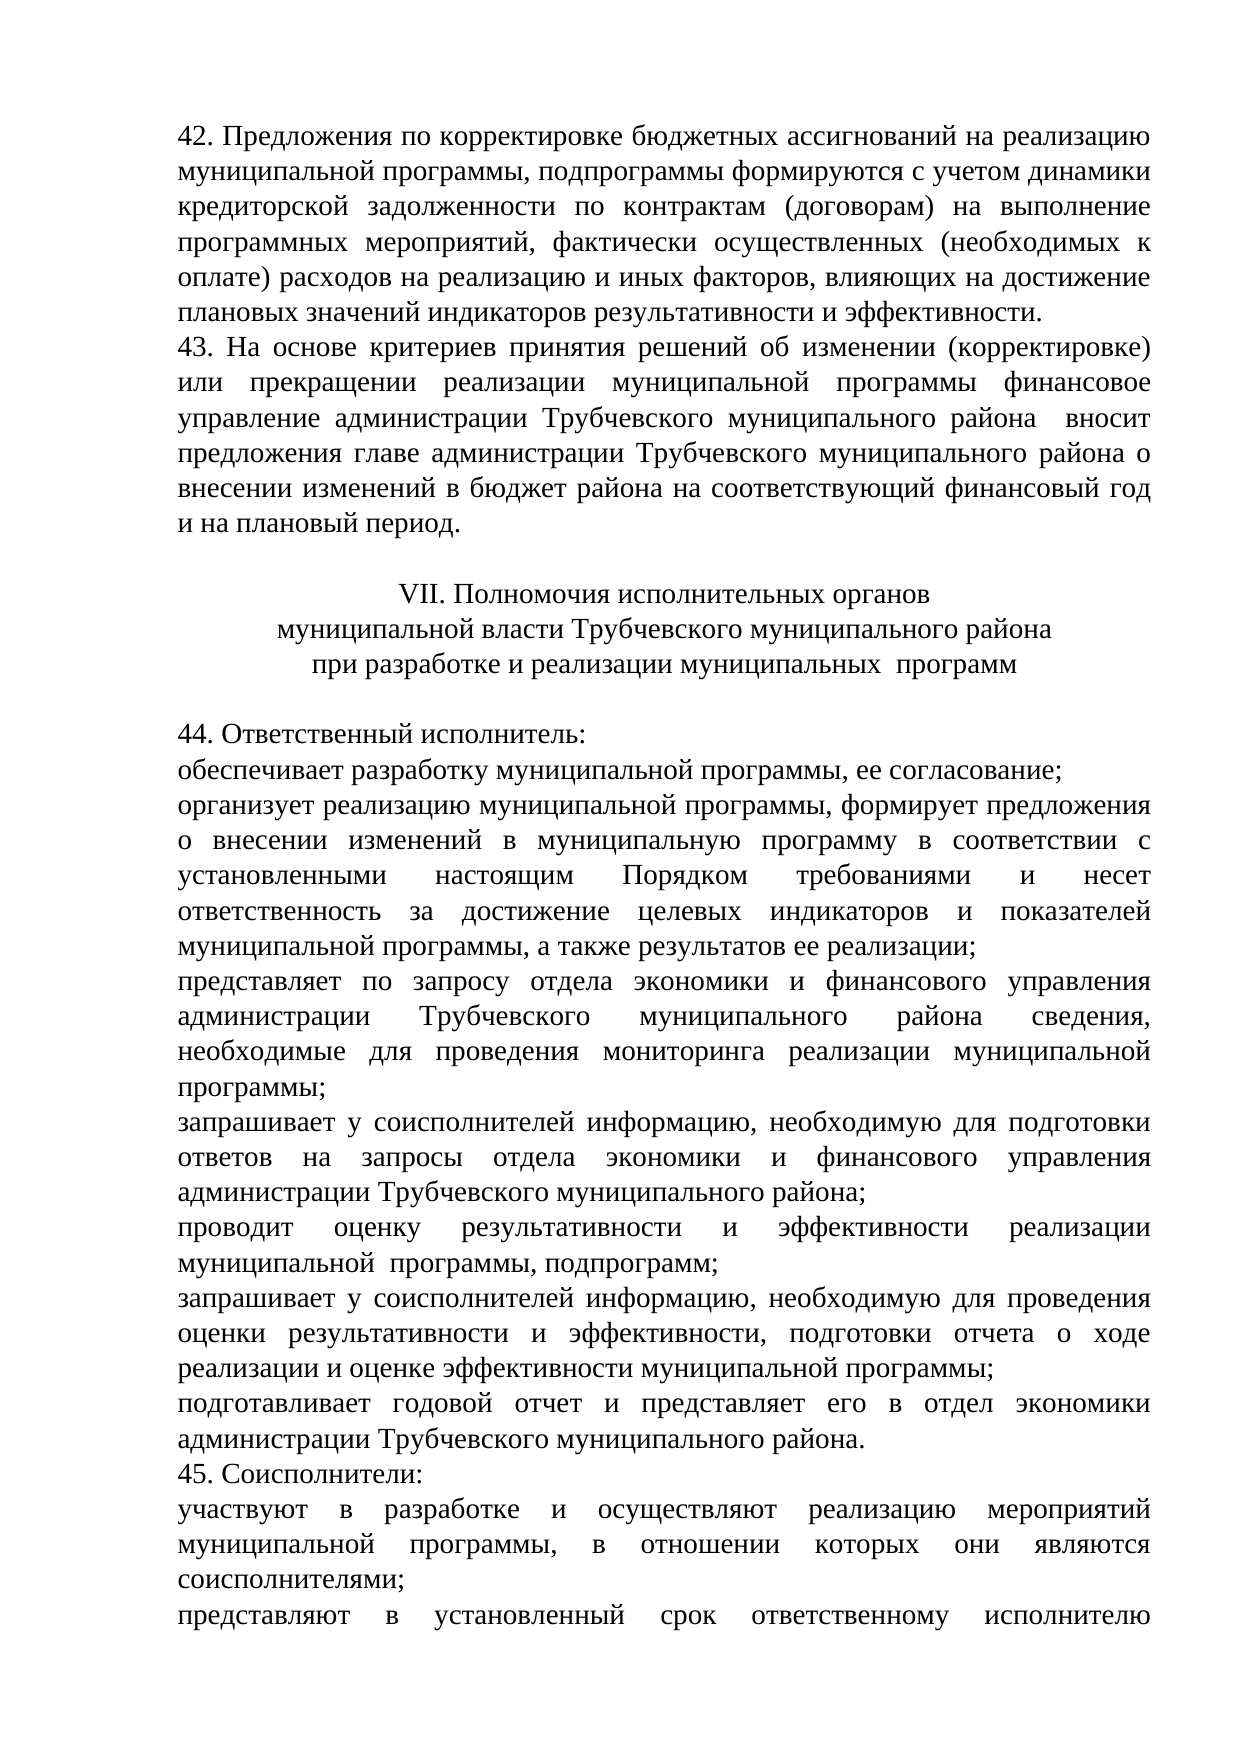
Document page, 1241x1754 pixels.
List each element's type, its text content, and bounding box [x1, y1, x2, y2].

text 44. Ответственный исполнитель: [177, 717, 1152, 750]
text VII. Полномочия исполнительных органов [177, 576, 1152, 609]
text при разработке и реализации муниципальных программ [177, 646, 1152, 680]
text 43. На основе критериев принятия решений об изменении (корректировке) или прекращении реализации муниципальной программы финансовое управление администрации Трубчевского муниципального района вносит предложения главе администрации Трубчевского муниципального района о внесении изменений в бюджет района на соответствующий финансовый год и на плановый период. [177, 329, 1152, 539]
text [177, 1597, 1152, 1630]
text проводит оценку результативности и эффективности реализации муниципальной программы, подпрограмм; [177, 1209, 1152, 1278]
text обеспечивает разработку муниципальной программы, ее согласование; [177, 752, 1152, 785]
text организует реализацию муниципальной программы, формирует предложения о внесении изменений в муниципальную программу в соответствии с установленными настоящим Порядком требованиями и несет ответственность за достижение целевых индикаторов и показателей муниципальной программы, а также результатов ее реализации; [177, 787, 1152, 961]
text участвуют в разработке и осуществляют реализацию мероприятий муниципальной программы, в отношении которых они являются соисполнителями; [177, 1491, 1152, 1595]
text 45. Соисполнители: [177, 1456, 1152, 1489]
text муниципальной власти Трубчевского муниципального района [177, 611, 1152, 644]
text подготавливает годовой отчет и представляет его в отдел экономики администрации Трубчевского муниципального района. [177, 1386, 1152, 1454]
text 42. Предложения по корректировке бюджетных ассигнований на реализацию муниципальной программы, подпрограммы формируются с учетом динамики кредиторской задолженности по контрактам (договорам) на выполнение программных мероприятий, фактически осуществленных (необходимых к оплате) расходов на реализацию и иных факторов, влияющих на достижение плановых значений индикаторов результативности и эффективности. [177, 118, 1152, 328]
text запрашивает у соисполнителей информацию, необходимую для проведения оценки результативности и эффективности, подготовки отчета о ходе реализации и оценке эффективности муниципальной программы; [177, 1280, 1152, 1384]
text запрашивает у соисполнителей информацию, необходимую для подготовки ответов на запросы отдела экономики и финансового управления администрации Трубчевского муниципального района; [177, 1104, 1152, 1208]
text представляет по запросу отдела экономики и финансового управления администрации Трубчевского муниципального района сведения, необходимые для проведения мониторинга реализации муниципальной программы; [177, 963, 1152, 1102]
